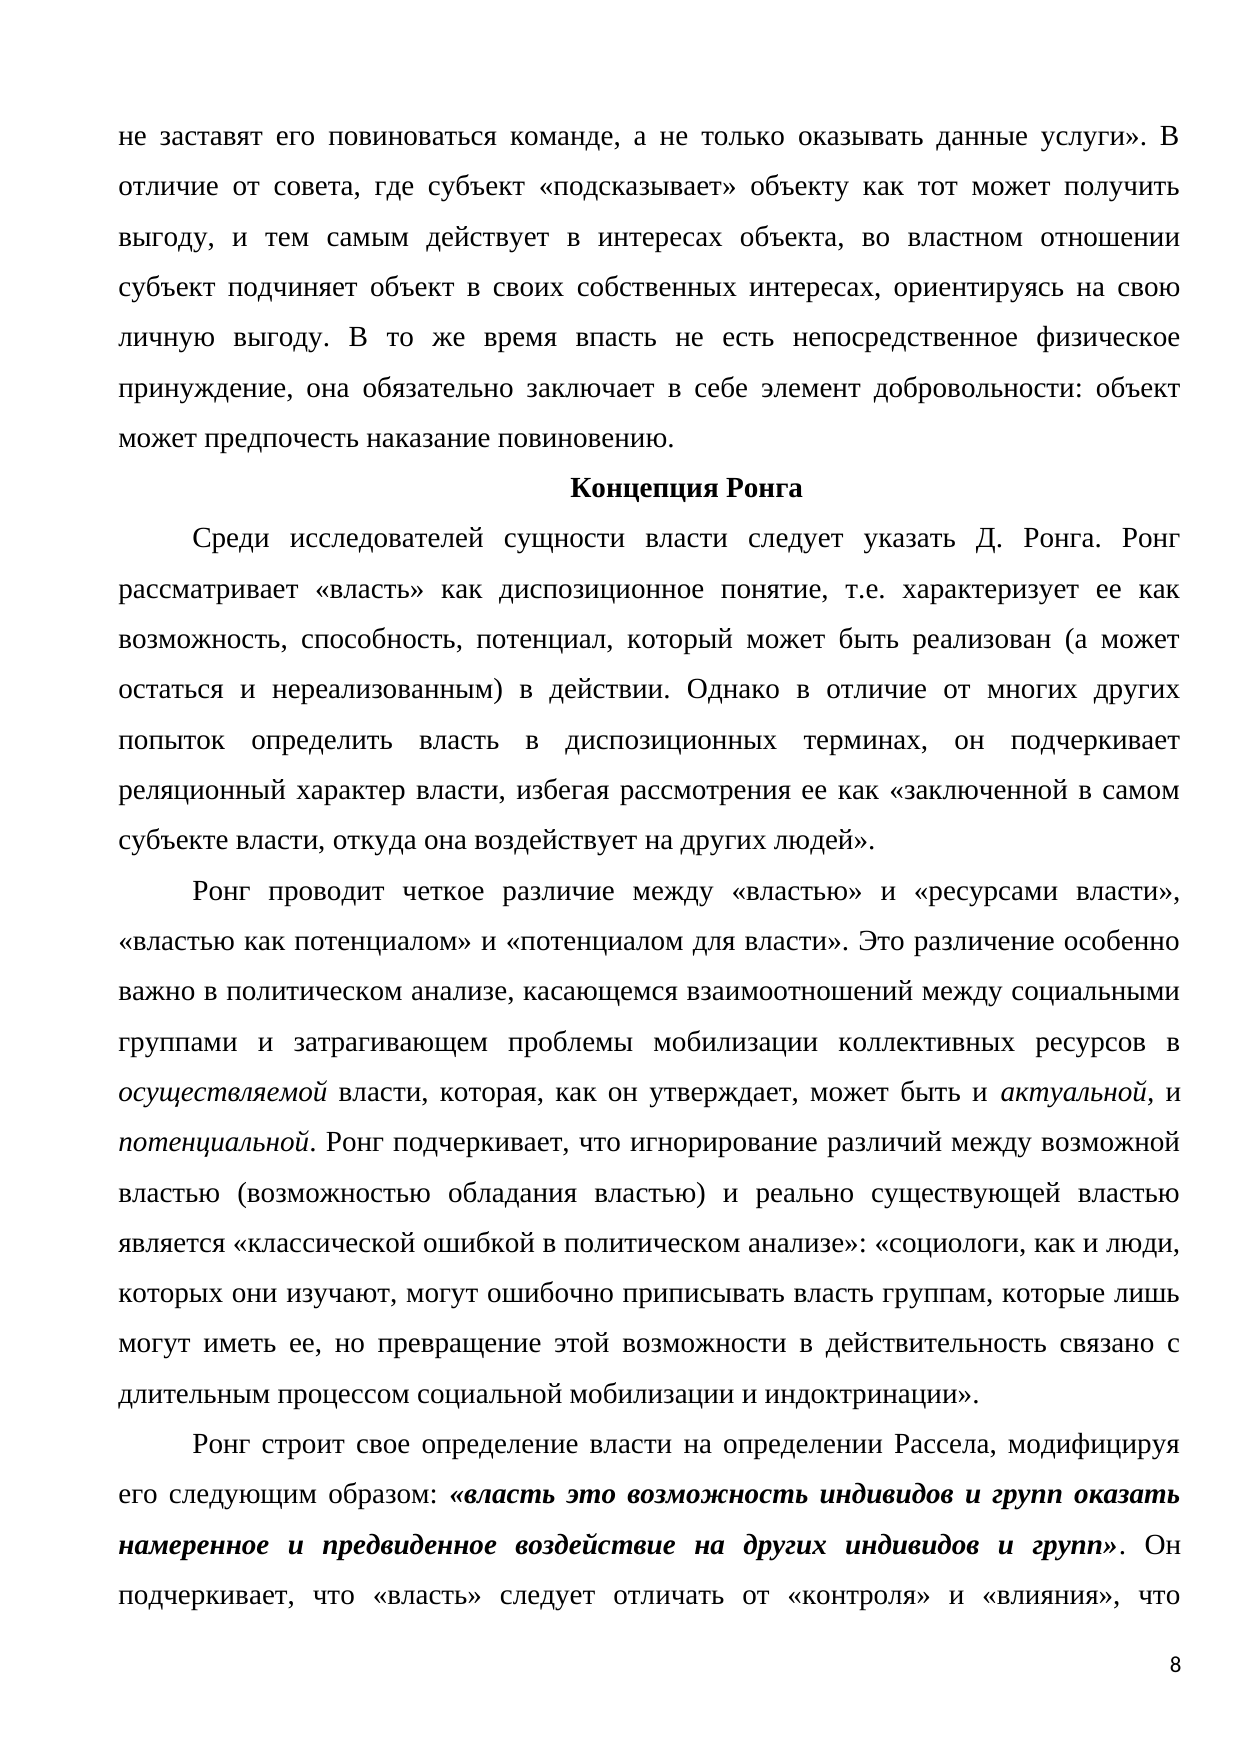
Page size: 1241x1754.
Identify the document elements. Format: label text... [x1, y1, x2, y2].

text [118, 118, 1181, 453]
text Концепция Ронга [118, 470, 1181, 504]
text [118, 1426, 1181, 1611]
text Ронг проводит четкое различие между «властью» и «ресурсами власти», «властью как потенциалом» и «потенциалом для власти». Это различение особенно важно в политическом анализе, касающемся взаимоотношений между социальными группами и затрагивающем проблемы мобилизации коллективных ресурсов в осуществляемой власти, которая, как он утверждает, может быть и актуальной, и потенциальной. Ронг подчеркивает, что игнорирование различий между возможной властью (возможностью обладания властью) и реально существующей властью является «классической ошибкой в политическом анализе»: «социологи, как и люди, которых они изучают, могут ошибочно приписывать власть группам, которые лишь могут иметь ее, но превращение этой возможности в действительность связано с длительным процессом социальной мобилизации и индоктринации». [118, 873, 1181, 1409]
text Среди исследователей сущности власти следует указать Д. Ронга. Ронг рассматривает «власть» как диспозиционное понятие, т.е. характеризует ее как возможность, способность, потенциал, который может быть реализован (а может остаться и нереализованным) в действии. Однако в отличие от многих других попыток определить власть в диспозиционных терминах, он подчеркивает реляционный характер власти, избегая рассмотрения ее как «заключенной в самом субъекте власти, откуда она воздействует на других людей». [118, 521, 1181, 856]
